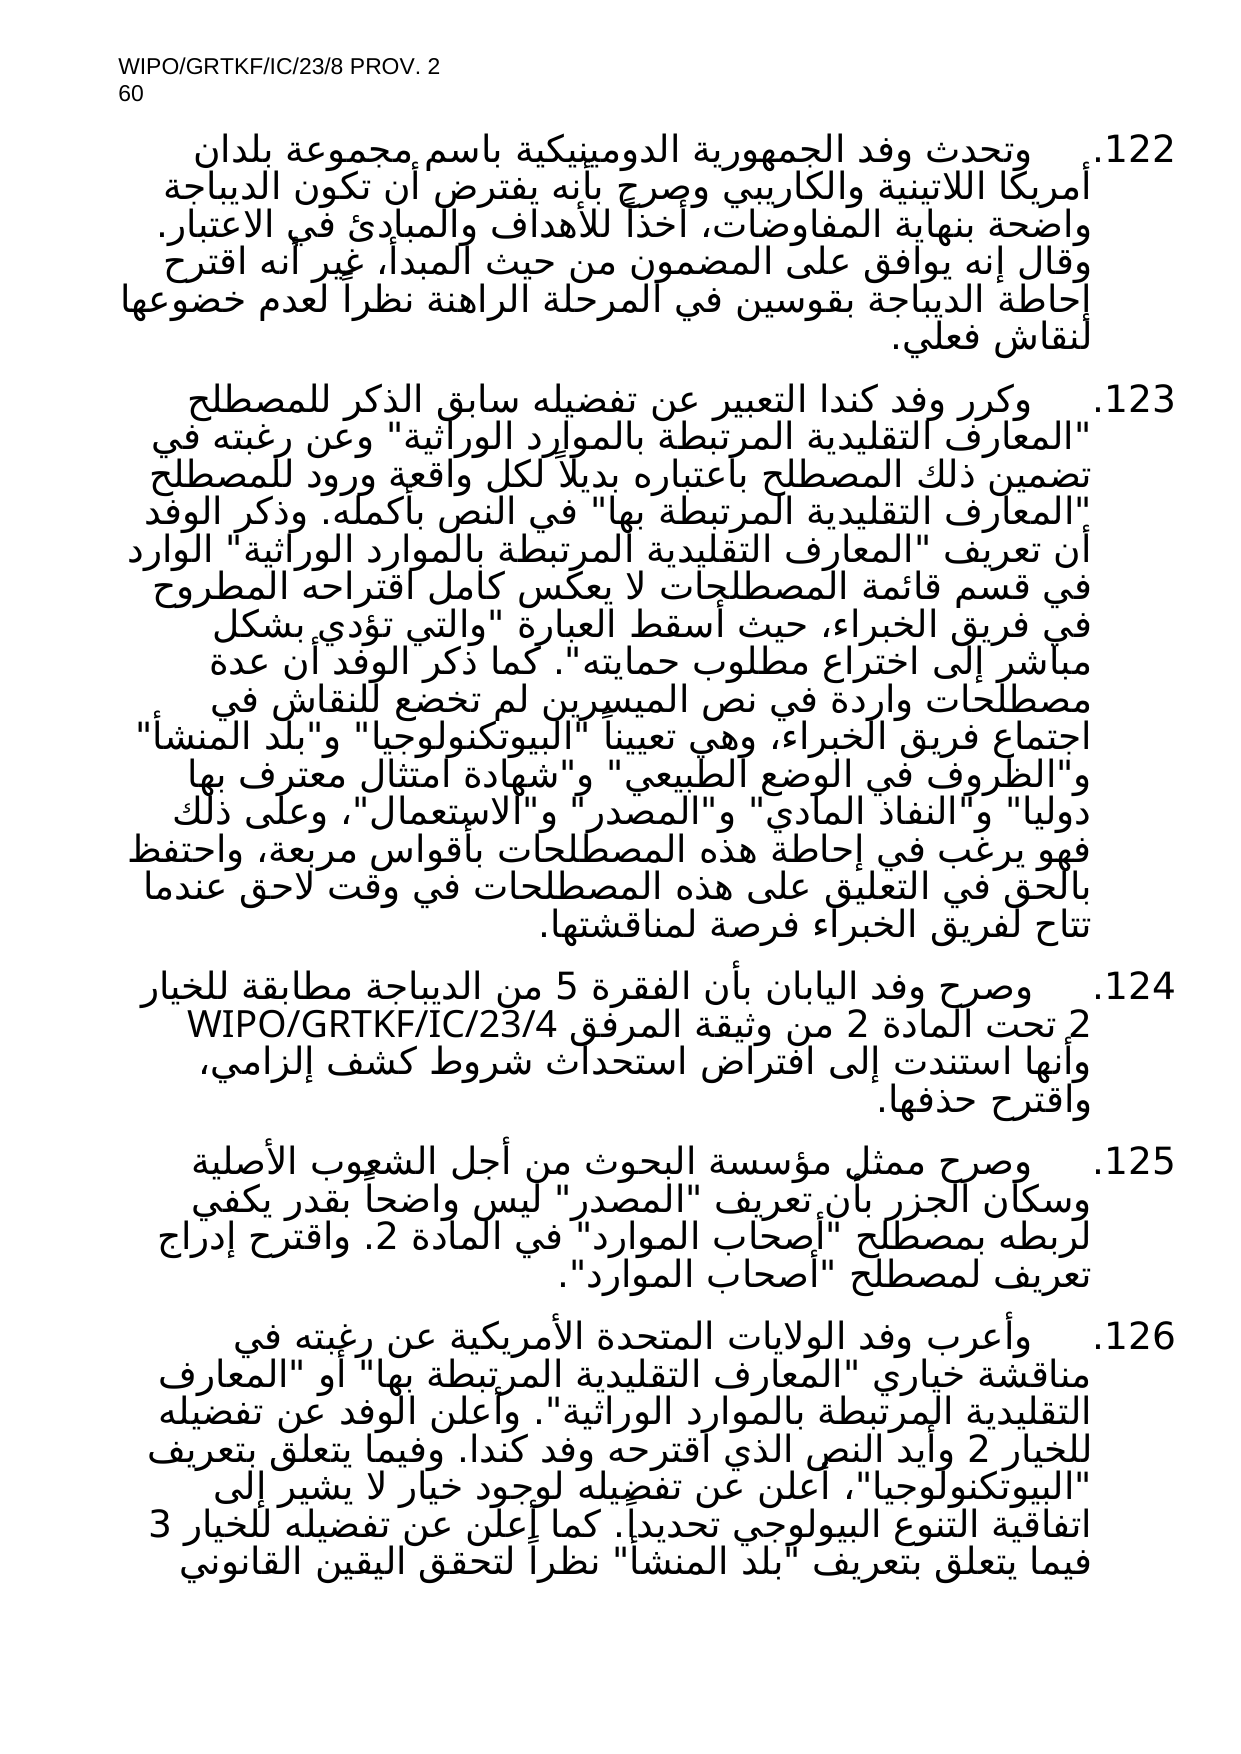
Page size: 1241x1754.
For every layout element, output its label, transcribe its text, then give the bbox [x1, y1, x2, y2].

text وصرح وفد اليابان بأن الفقرة 5 من الديباجة مطابقة للخيار 2 تحت المادة 2 من وثيقة المرفق WIPO/GRTKF/IC/23/4 وأنها استندت إلى افتراض استحداث شروط كشف إلزامي، واقترح حذفها. [118, 970, 1092, 1120]
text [118, 1320, 1092, 1582]
text وصرح ممثل مؤسسة البحوث من أجل الشعوب الأصلية وسكان الجزر بأن تعريف "المصدر" ليس واضحاً بقدر يكفي لربطه بمصطلح "أصحاب الموارد" في المادة 2. واقترح إدراج تعريف لمصطلح "أصحاب الموارد". [118, 1145, 1092, 1295]
text وتحدث وفد الجمهورية الدومينيكية باسم مجموعة بلدان أمريكا اللاتينية والكاريبي وصرح بأنه يفترض أن تكون الديباجة واضحة بنهاية المفاوضات، أخذاً للأهداف والمبادئ في الاعتبار. وقال إنه يوافق على المضمون من حيث المبدأ، غير أنه اقترح إحاطة الديباجة بقوسين في المرحلة الراهنة نظراً لعدم خضوعها لنقاش فعلي. [118, 132, 1092, 357]
text وكرر وفد كندا التعبير عن تفضيله سابق الذكر للمصطلح "المعارف التقليدية المرتبطة بالموارد الوراثية" وعن رغبته في تضمين ذلك المصطلح باعتباره بديلاً لكل واقعة ورود للمصطلح "المعارف التقليدية المرتبطة بها" في النص بأكمله. وذكر الوفد أن تعريف "المعارف التقليدية المرتبطة بالموارد الوراثية" الوارد في قسم قائمة المصطلحات لا يعكس كامل اقتراحه المطروح في فريق الخبراء، حيث أسقط العبارة "والتي تؤدي بشكل مباشر إلى اختراع مطلوب حمايته". كما ذكر الوفد أن عدة مصطلحات واردة في نص الميسرين لم تخضع للنقاش في اجتماع فريق الخبراء، وهي تعييناً "البيوتكنولوجيا" و"بلد المنشأ" و"الظروف في الوضع الطبيعي" و"شهادة امتثال معترف بها دوليا" و"النفاذ المادي" و"المصدر" و"الاستعمال"، وعلى ذلك فهو يرغب في إحاطة هذه المصطلحات بأقواس مربعة، واحتفظ بالحق في التعليق على هذه المصطلحات في وقت لاحق عندما تتاح لفريق الخبراء فرصة لمناقشتها. [118, 382, 1092, 945]
